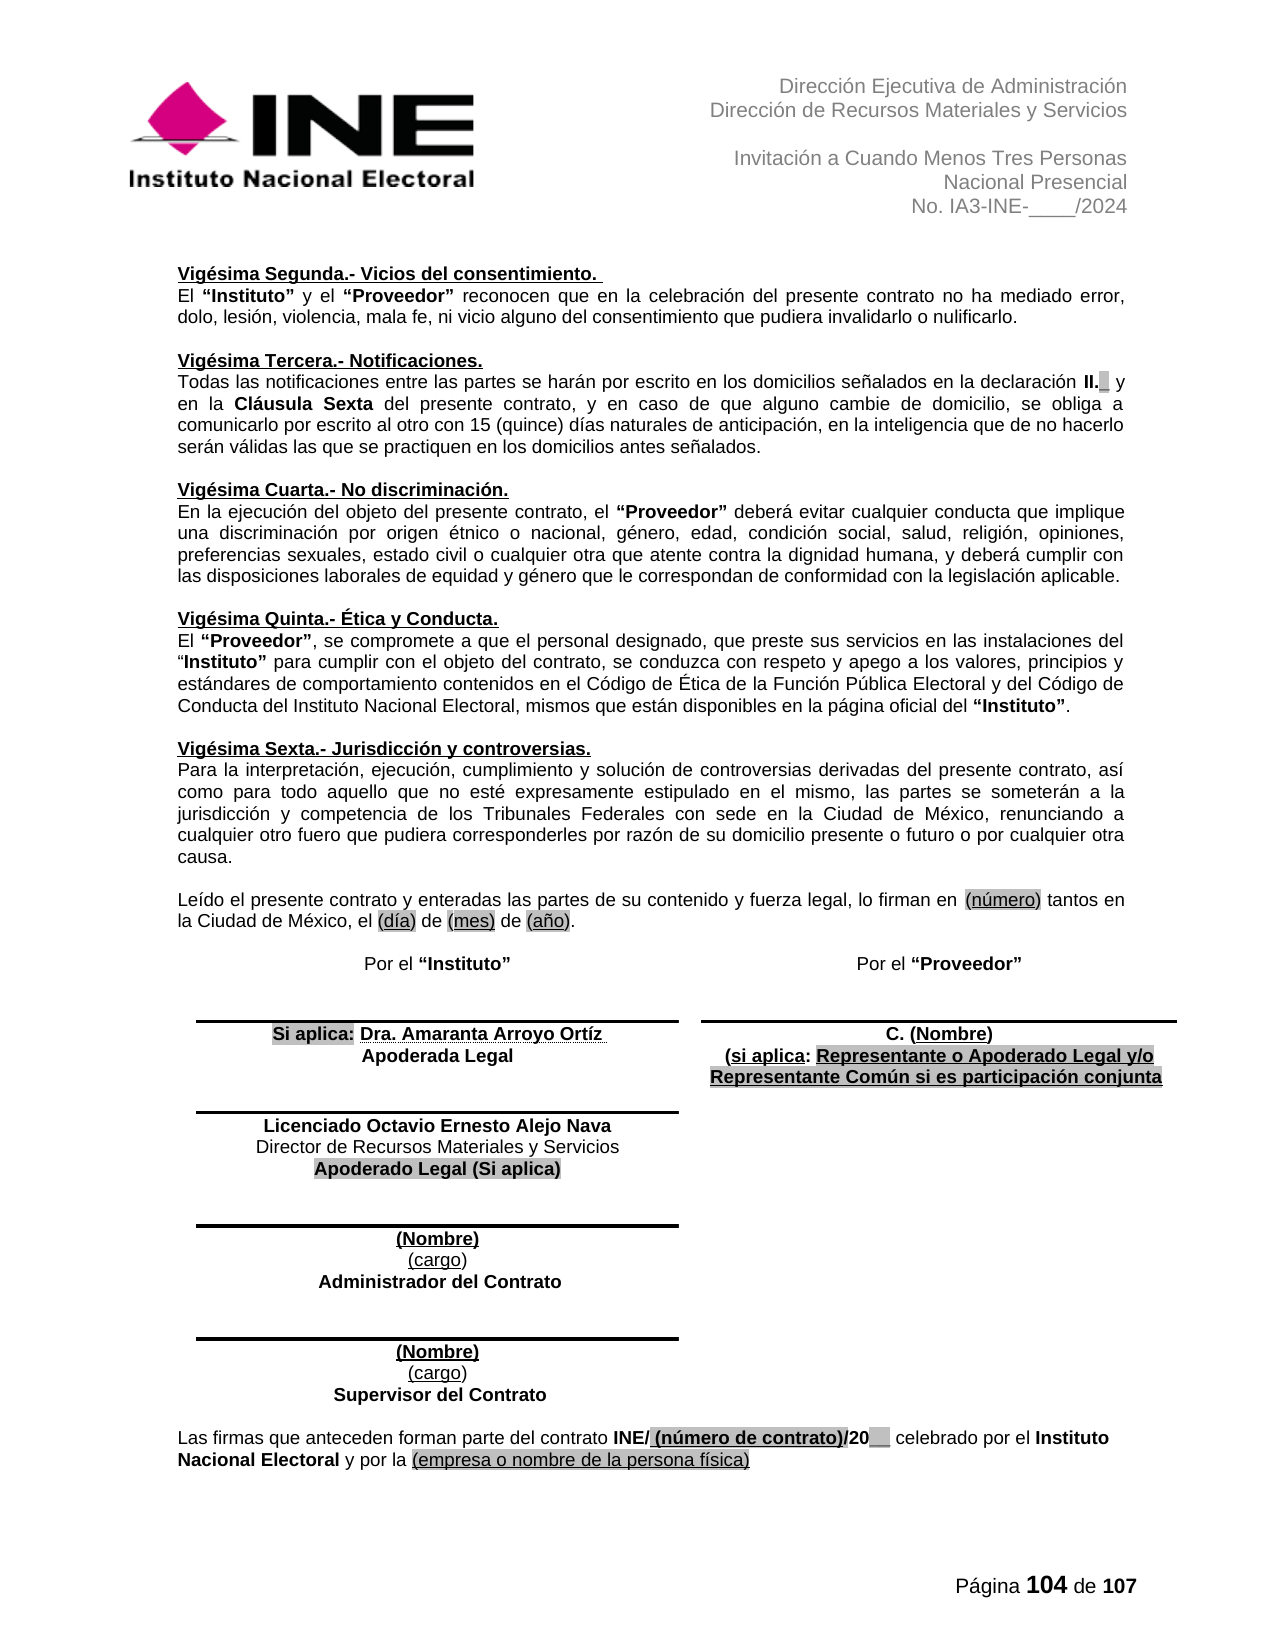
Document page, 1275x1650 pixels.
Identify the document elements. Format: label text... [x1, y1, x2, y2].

text Para la interpretación, ejecución, cumplimiento y solución de controversias derivadas del presente contrato, así como para todo aquello que no esté expresamente estipulado en el mismo, las partes se someterán a la jurisdicción y competencia de los Tribunales Federales con sede en la Ciudad de México, renunciando a cualquier otro fuero que pudiera corresponderles por razón de su domicilio presente o futuro o por cualquier otra causa. [177, 759, 1125, 867]
text Leído el presente contrato y enteradas las partes de su contenido y fuerza legal, lo firman en (número) tantos en la Ciudad de México, el (día) de (mes) de (año). [177, 888, 1125, 932]
text El “Proveedor”, se compromete a que el personal designado, que preste sus servicios en las instalaciones del “Instituto” para cumplir con el objeto del contrato, se conduzca con respeto y apego a los valores, principios y estándares de comportamiento contenidos en el Código de Ética de la Función Pública Electoral y del Código de Conducta del Instituto Nacional Electoral, mismos que están disponibles en la página oficial del “Instituto”. [177, 630, 1125, 716]
text Vigésima Tercera.- Notificaciones. [177, 349, 1125, 371]
text El “Instituto” y el “Proveedor” reconocen que en la celebración del presente contrato no ha mediado error, dolo, lesión, violencia, mala fe, ni vicio alguno del consentimiento que pudiera invalidarlo o nulificarlo. [177, 285, 1125, 328]
text Vigésima Segunda.- Vicios del consentimiento. [177, 263, 1125, 285]
text En la ejecución del objeto del presente contrato, el “Proveedor” deberá evitar cualquier conducta que implique una discriminación por origen étnico o nacional, género, edad, condición social, salud, religión, opiniones, preferencias sexuales, estado civil o cualquier otra que atente contra la dignidad humana, y deberá cumplir con las disposiciones laborales de equidad y género que le correspondan de conformidad con la legislación aplicable. [177, 500, 1125, 587]
text Vigésima Cuarta.- No discriminación. [177, 479, 1125, 500]
text Las firmas que anteceden forman parte del contrato INE/ (número de contrato)/20__ celebrado por el Instituto Nacional Electoral y por la (empresa o nombre de la persona física) [177, 1427, 1127, 1470]
text Vigésima Sexta.- Jurisdicción y controversias. [177, 738, 1125, 759]
picture [129, 82, 474, 187]
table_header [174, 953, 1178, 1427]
text Todas las notificaciones entre las partes se harán por escrito en los domicilios señalados en la declaración II._ y en la Cláusula Sexta del presente contrato, y en caso de que alguno cambie de domicilio, se obliga a comunicarlo por escrito al otro con 15 (quince) días naturales de anticipación, en la inteligencia que de no hacerlo serán válidas las que se practiquen en los domicilios antes señalados. [177, 371, 1125, 457]
text Vigésima Quinta.- Ética y Conducta. [177, 608, 1125, 630]
